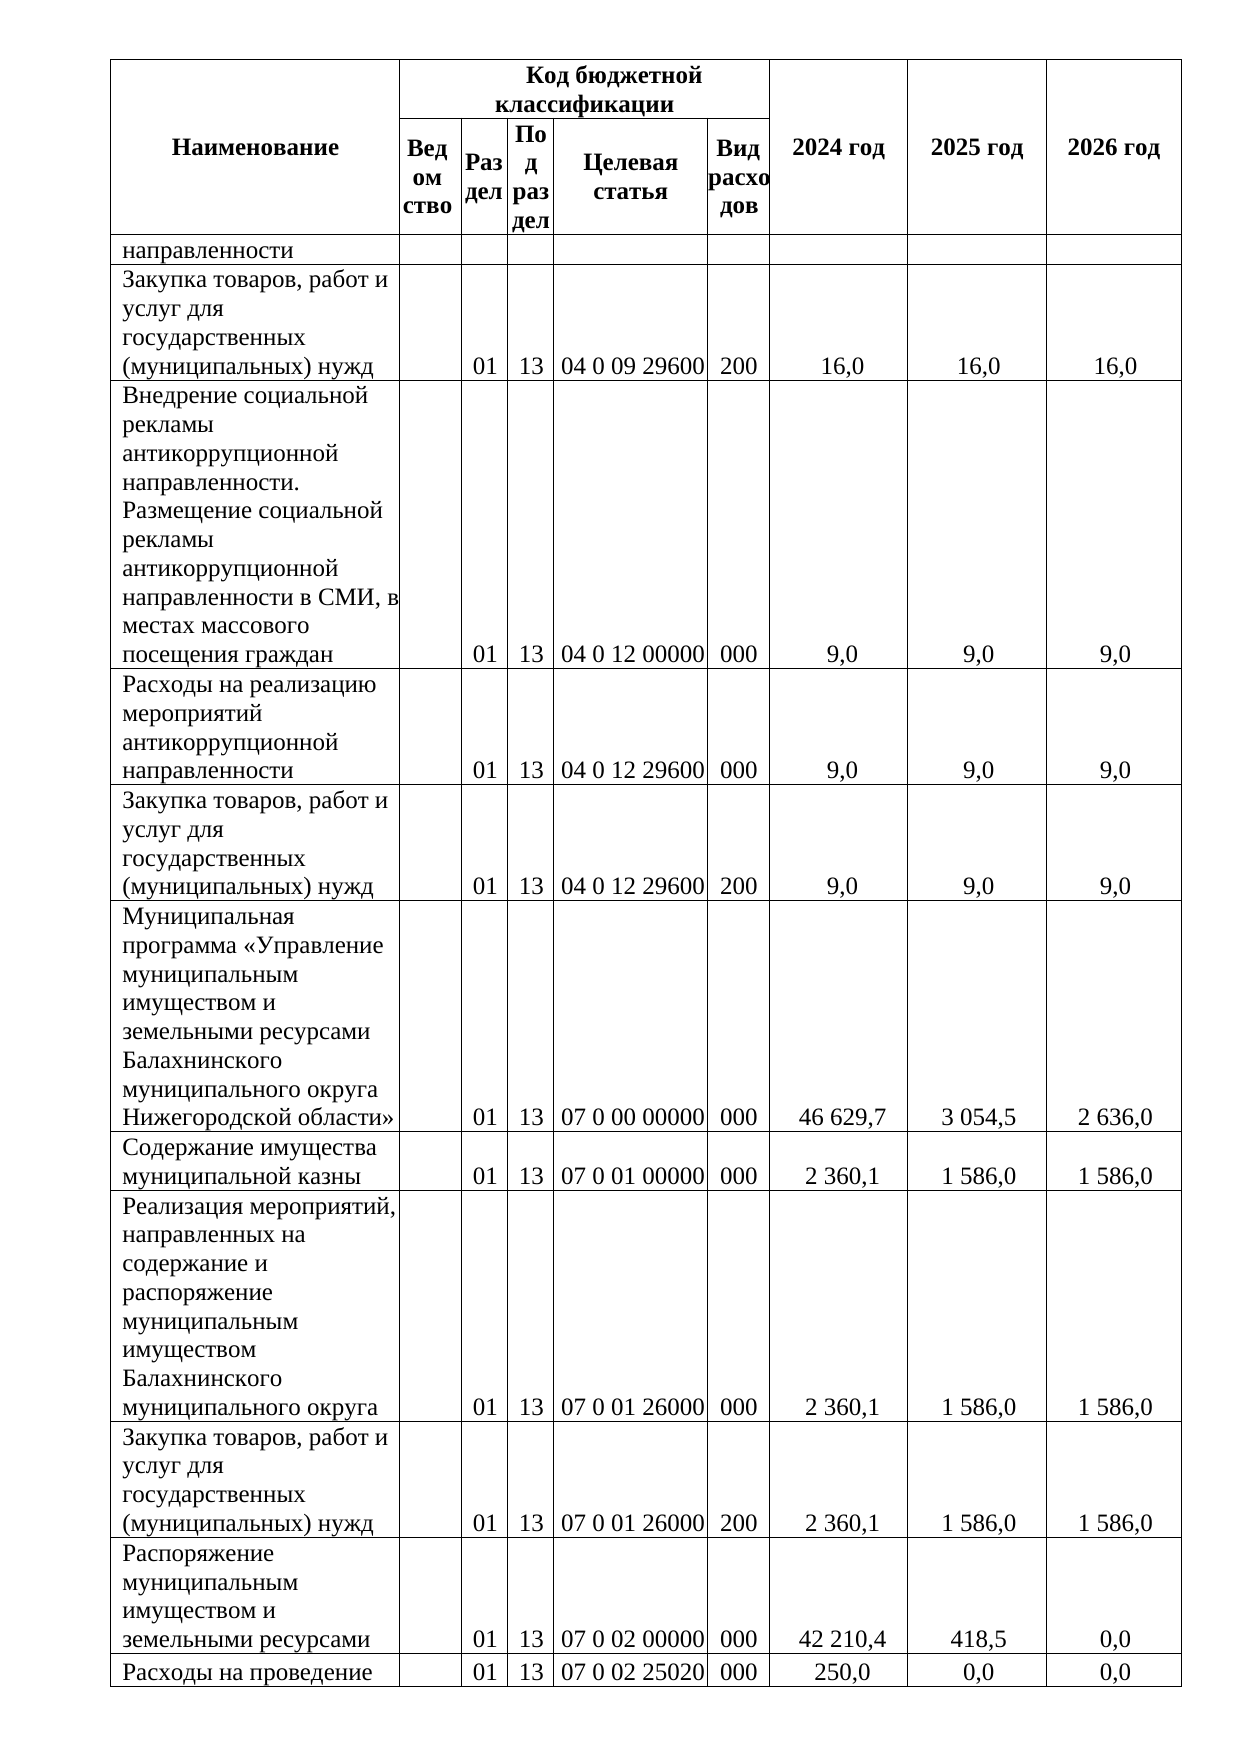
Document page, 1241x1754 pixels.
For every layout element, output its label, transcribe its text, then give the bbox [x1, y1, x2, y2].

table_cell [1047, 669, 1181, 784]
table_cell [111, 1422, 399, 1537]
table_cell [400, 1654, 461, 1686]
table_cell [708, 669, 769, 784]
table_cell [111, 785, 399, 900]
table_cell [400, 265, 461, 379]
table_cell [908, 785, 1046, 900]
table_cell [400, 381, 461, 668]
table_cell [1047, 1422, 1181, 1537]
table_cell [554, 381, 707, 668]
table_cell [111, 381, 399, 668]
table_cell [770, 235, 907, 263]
table_header Код бюджетной классификации [400, 60, 769, 118]
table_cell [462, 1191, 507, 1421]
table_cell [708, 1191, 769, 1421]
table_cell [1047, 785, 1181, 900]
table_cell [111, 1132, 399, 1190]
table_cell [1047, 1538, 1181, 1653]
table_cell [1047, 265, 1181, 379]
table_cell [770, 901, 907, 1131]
table_header 2025 год [908, 60, 1046, 234]
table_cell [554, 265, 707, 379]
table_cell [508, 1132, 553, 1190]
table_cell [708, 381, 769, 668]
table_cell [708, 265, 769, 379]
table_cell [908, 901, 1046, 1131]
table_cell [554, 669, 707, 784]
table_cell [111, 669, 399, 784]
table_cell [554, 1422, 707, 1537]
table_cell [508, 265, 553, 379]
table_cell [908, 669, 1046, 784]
table_header 2024 год [770, 60, 907, 234]
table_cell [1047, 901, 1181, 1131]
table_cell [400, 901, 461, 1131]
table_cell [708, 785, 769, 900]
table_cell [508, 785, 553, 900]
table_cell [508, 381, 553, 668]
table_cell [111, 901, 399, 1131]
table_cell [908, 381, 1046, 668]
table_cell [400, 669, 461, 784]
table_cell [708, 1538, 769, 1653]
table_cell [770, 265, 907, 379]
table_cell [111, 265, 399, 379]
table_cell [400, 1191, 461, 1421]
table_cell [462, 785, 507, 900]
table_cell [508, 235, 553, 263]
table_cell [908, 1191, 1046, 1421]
table_cell Ведом ство [400, 119, 461, 234]
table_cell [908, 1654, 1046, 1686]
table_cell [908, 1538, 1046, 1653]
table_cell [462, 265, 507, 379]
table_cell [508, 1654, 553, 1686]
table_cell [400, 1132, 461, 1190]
table_cell Под раз дел [508, 119, 553, 234]
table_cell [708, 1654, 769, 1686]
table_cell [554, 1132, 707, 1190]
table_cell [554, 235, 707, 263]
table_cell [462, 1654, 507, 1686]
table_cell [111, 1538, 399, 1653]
table_cell Целевая статья [554, 119, 707, 234]
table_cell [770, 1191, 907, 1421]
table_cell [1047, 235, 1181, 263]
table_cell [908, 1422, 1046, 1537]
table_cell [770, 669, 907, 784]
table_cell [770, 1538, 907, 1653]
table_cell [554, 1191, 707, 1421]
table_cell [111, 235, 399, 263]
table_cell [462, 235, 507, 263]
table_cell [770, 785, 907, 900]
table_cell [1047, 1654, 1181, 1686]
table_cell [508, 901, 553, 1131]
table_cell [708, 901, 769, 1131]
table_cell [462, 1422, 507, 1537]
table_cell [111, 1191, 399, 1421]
table_cell Раз дел [462, 119, 507, 234]
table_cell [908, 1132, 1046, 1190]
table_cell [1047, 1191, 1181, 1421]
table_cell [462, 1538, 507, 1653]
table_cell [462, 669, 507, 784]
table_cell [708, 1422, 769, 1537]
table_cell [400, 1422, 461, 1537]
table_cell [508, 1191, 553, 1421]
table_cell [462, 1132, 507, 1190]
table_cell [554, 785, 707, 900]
table_header 2026 год [1047, 60, 1181, 234]
table_header Наименование [111, 60, 399, 234]
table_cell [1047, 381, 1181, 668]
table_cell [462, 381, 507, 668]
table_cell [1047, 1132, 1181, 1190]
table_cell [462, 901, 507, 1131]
table_cell Вид расходов [708, 119, 769, 234]
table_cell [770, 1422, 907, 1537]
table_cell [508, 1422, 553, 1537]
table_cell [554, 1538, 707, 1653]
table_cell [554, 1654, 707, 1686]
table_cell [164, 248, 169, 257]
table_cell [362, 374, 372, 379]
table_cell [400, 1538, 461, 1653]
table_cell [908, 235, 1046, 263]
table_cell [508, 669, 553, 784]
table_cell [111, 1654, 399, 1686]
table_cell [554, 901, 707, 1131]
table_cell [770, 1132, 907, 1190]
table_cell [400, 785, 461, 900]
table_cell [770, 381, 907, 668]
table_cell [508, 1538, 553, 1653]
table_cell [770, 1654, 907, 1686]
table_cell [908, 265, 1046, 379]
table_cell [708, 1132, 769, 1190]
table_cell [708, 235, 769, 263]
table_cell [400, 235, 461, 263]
